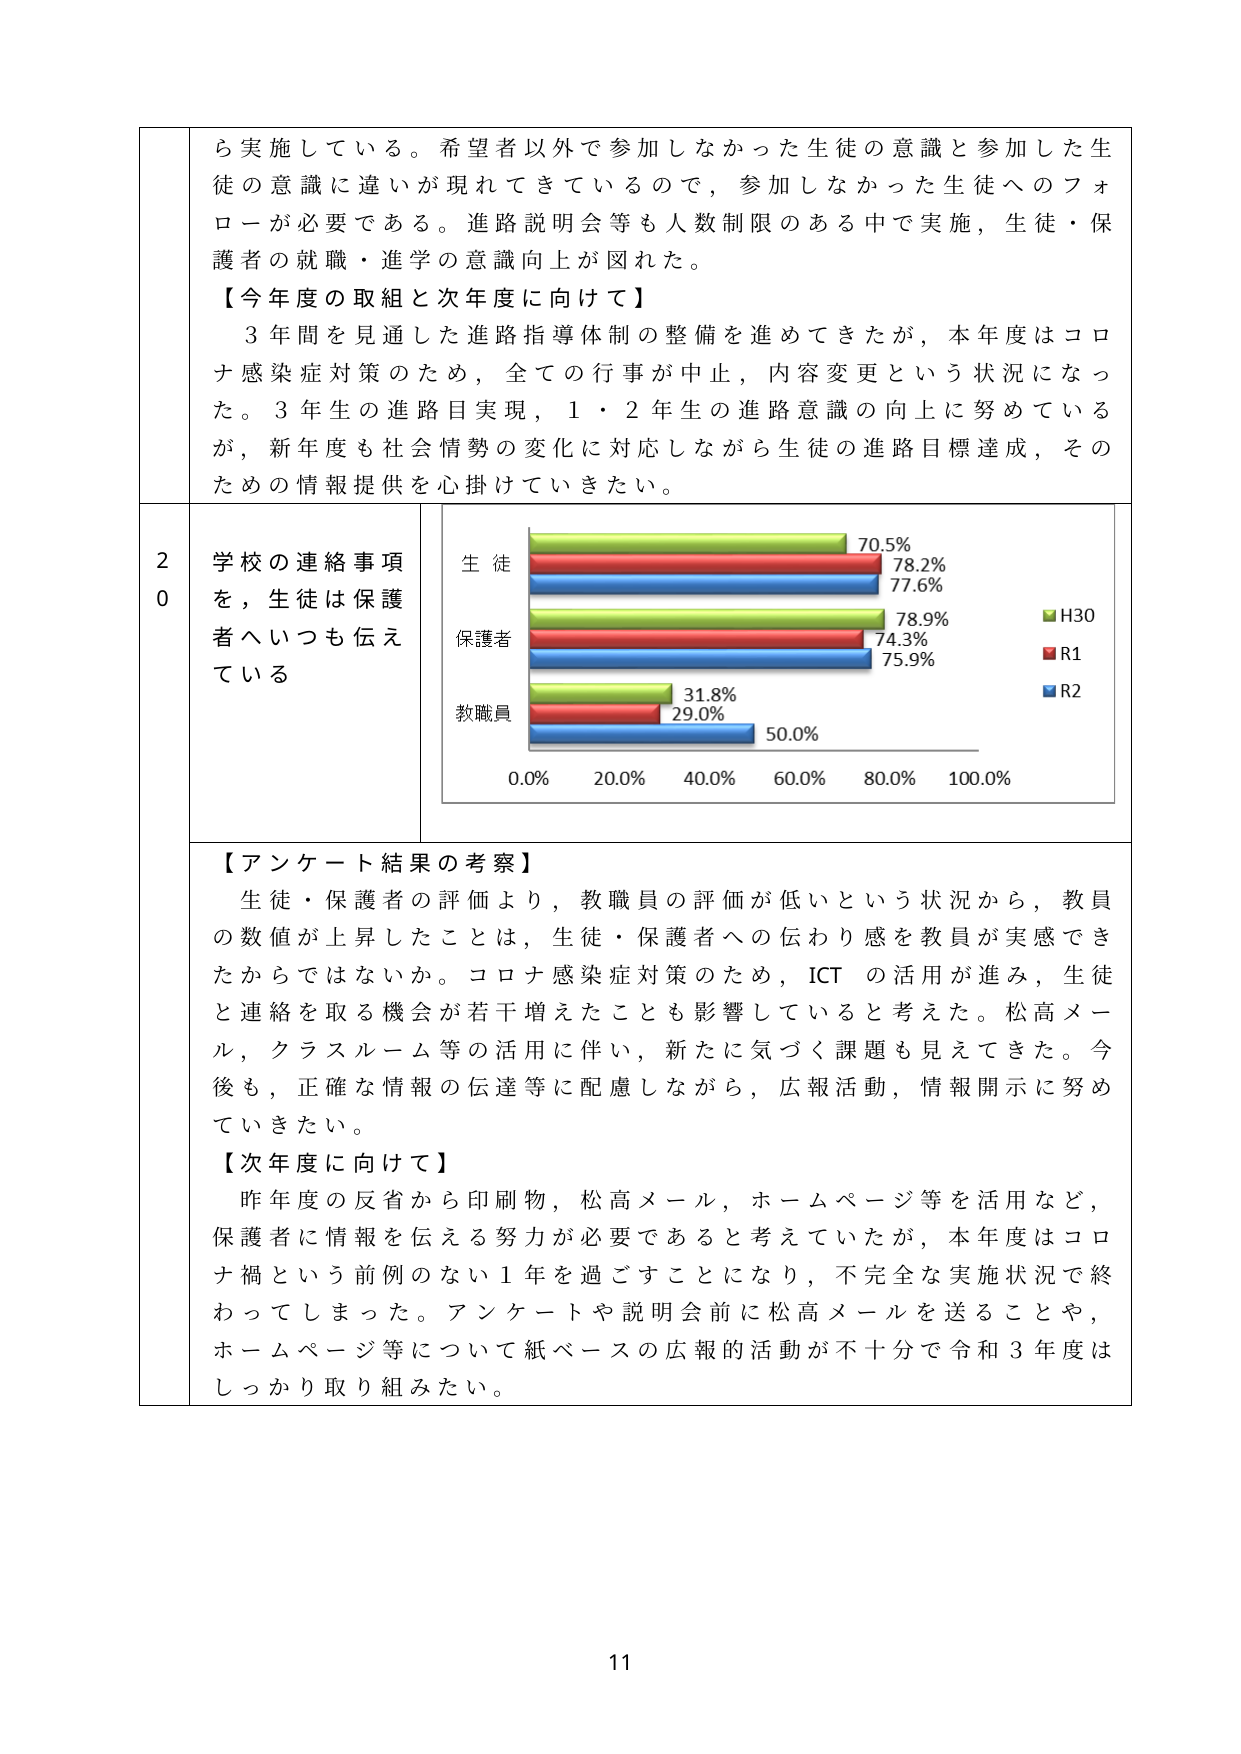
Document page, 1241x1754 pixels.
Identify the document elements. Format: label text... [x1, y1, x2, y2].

table_cell 20 [140, 504, 189, 1405]
table_cell 学校の連絡事項を，生徒は保護者へいつも伝えている [190, 504, 420, 842]
picture [441, 504, 1116, 804]
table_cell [190, 128, 1131, 503]
table_cell 【アンケート結果の考察】 生徒・保護者の評価より，教職員の評価が低いという状況から，教員の数値が上昇したことは，生徒・保護者への伝わり感を教員が実感できたからではないか。コロナ感染症対策のため，ICTの活用が進み，生徒と連絡を取る機会が若干増えたことも影響していると考えた。松高メール，クラスルーム等の活用に伴い，新たに気づく課題も見えてきた。今後も，正確な情報の伝達等に配慮しながら，広報活動，情報開示に努めていきたい。 【次年度に向けて】 昨年度の反省から印刷物，松高メール，ホームページ等を活用など，保護者に情報を伝える努力が必要であると考えていたが，本年度はコロナ禍という前例のない１年を過ごすことになり，不完全な実施状況で終わってしまった。アンケートや説明会前に松高メールを送ることや，ホームページ等について紙ベースの広報的活動が不十分で令和３年度はしっかり取り組みたい。 [190, 843, 1131, 1405]
table_cell [421, 504, 1131, 842]
